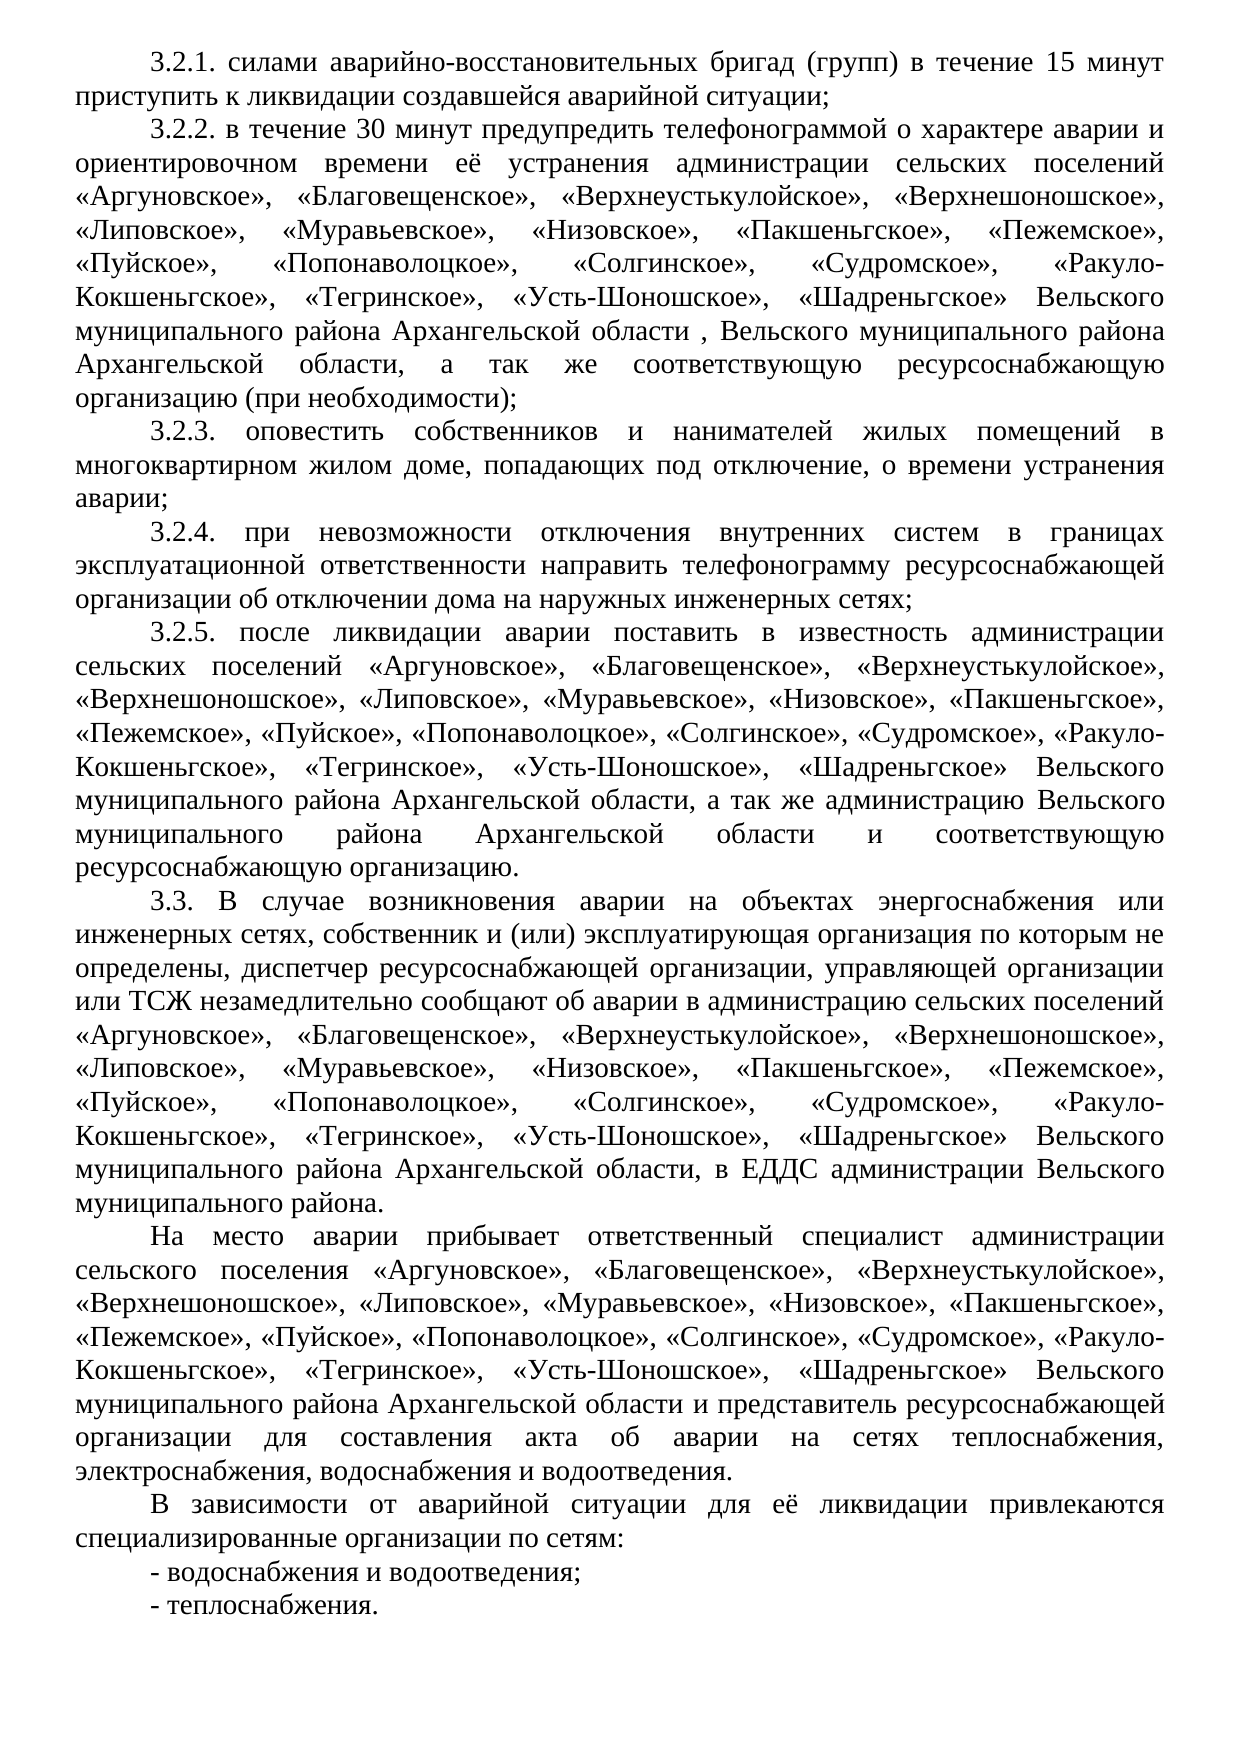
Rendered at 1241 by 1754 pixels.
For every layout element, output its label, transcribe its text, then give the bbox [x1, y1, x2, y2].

text - водоснабжения и водоотведения; [75, 1554, 1165, 1587]
text В зависимости от аварийной ситуации для её ликвидации привлекаются специализированные организации по сетям: [75, 1487, 1165, 1554]
text 3.2.5. после ликвидации аварии поставить в известность администрации сельских поселений «Аргуновское», «Благовещенское», «Верхнеустькулойское», «Верхнешоношское», «Липовское», «Муравьевское», «Низовское», «Пакшеньгское», «Пежемское», «Пуйское», «Попонаволоцкое», «Солгинское», «Судромское», «Ракуло-Кокшеньгское», «Тегринское», «Усть-Шоношское», «Шадреньгское» Вельского муниципального района Архангельской области, а так же администрацию Вельского муниципального района Архангельской области и соответствующую ресурсоснабжающую организацию. [75, 614, 1165, 883]
text - теплоснабжения. [75, 1587, 1165, 1621]
text 3.3. В случае возникновения аварии на объектах энергоснабжения или инженерных сетях, собственник и (или) эксплуатирующая организация по которым не определены, диспетчер ресурсоснабжающей организации, управляющей организации или ТСЖ незамедлительно сообщают об аварии в администрацию сельских поселений «Аргуновское», «Благовещенское», «Верхнеустькулойское», «Верхнешоношское», «Липовское», «Муравьевское», «Низовское», «Пакшеньгское», «Пежемское», «Пуйское», «Попонаволоцкое», «Солгинское», «Судромское», «Ракуло-Кокшеньгское», «Тегринское», «Усть-Шоношское», «Шадреньгское» Вельского муниципального района Архангельской области, в ЕДДС администрации Вельского муниципального района. [75, 883, 1165, 1218]
text 3.2.3. оповестить собственников и нанимателей жилых помещений в многоквартирном жилом доме, попадающих под отключение, о времени устранения аварии; [75, 413, 1165, 514]
text 3.2.2. в течение 30 минут предупредить телефонограммой о характере аварии и ориентировочном времени её устранения администрации сельских поселений «Аргуновское», «Благовещенское», «Верхнеустькулойское», «Верхнешоношское», «Липовское», «Муравьевское», «Низовское», «Пакшеньгское», «Пежемское», «Пуйское», «Попонаволоцкое», «Солгинское», «Судромское», «Ракуло-Кокшеньгское», «Тегринское», «Усть-Шоношское», «Шадреньгское» Вельского муниципального района Архангельской области , Вельского муниципального района Архангельской области, а так же соответствующую ресурсоснабжающую организацию (при необходимости); [75, 111, 1165, 413]
text На место аварии прибывает ответственный специалист администрации сельского поселения «Аргуновское», «Благовещенское», «Верхнеустькулойское», «Верхнешоношское», «Липовское», «Муравьевское», «Низовское», «Пакшеньгское», «Пежемское», «Пуйское», «Попонаволоцкое», «Солгинское», «Судромское», «Ракуло-Кокшеньгское», «Тегринское», «Усть-Шоношское», «Шадреньгское» Вельского муниципального района Архангельской области и представитель ресурсоснабжающей организации для составления акта об аварии на сетях теплоснабжения, электроснабжения, водоснабжения и водоотведения. [75, 1218, 1165, 1487]
text 3.2.1. силами аварийно-восстановительных бригад (групп) в течение 15 минут приступить к ликвидации создавшейся аварийной ситуации; [75, 44, 1165, 111]
text 3.2.4. при невозможности отключения внутренних систем в границах эксплуатационной ответственности направить телефонограмму ресурсоснабжающей организации об отключении дома на наружных инженерных сетях; [75, 514, 1165, 614]
